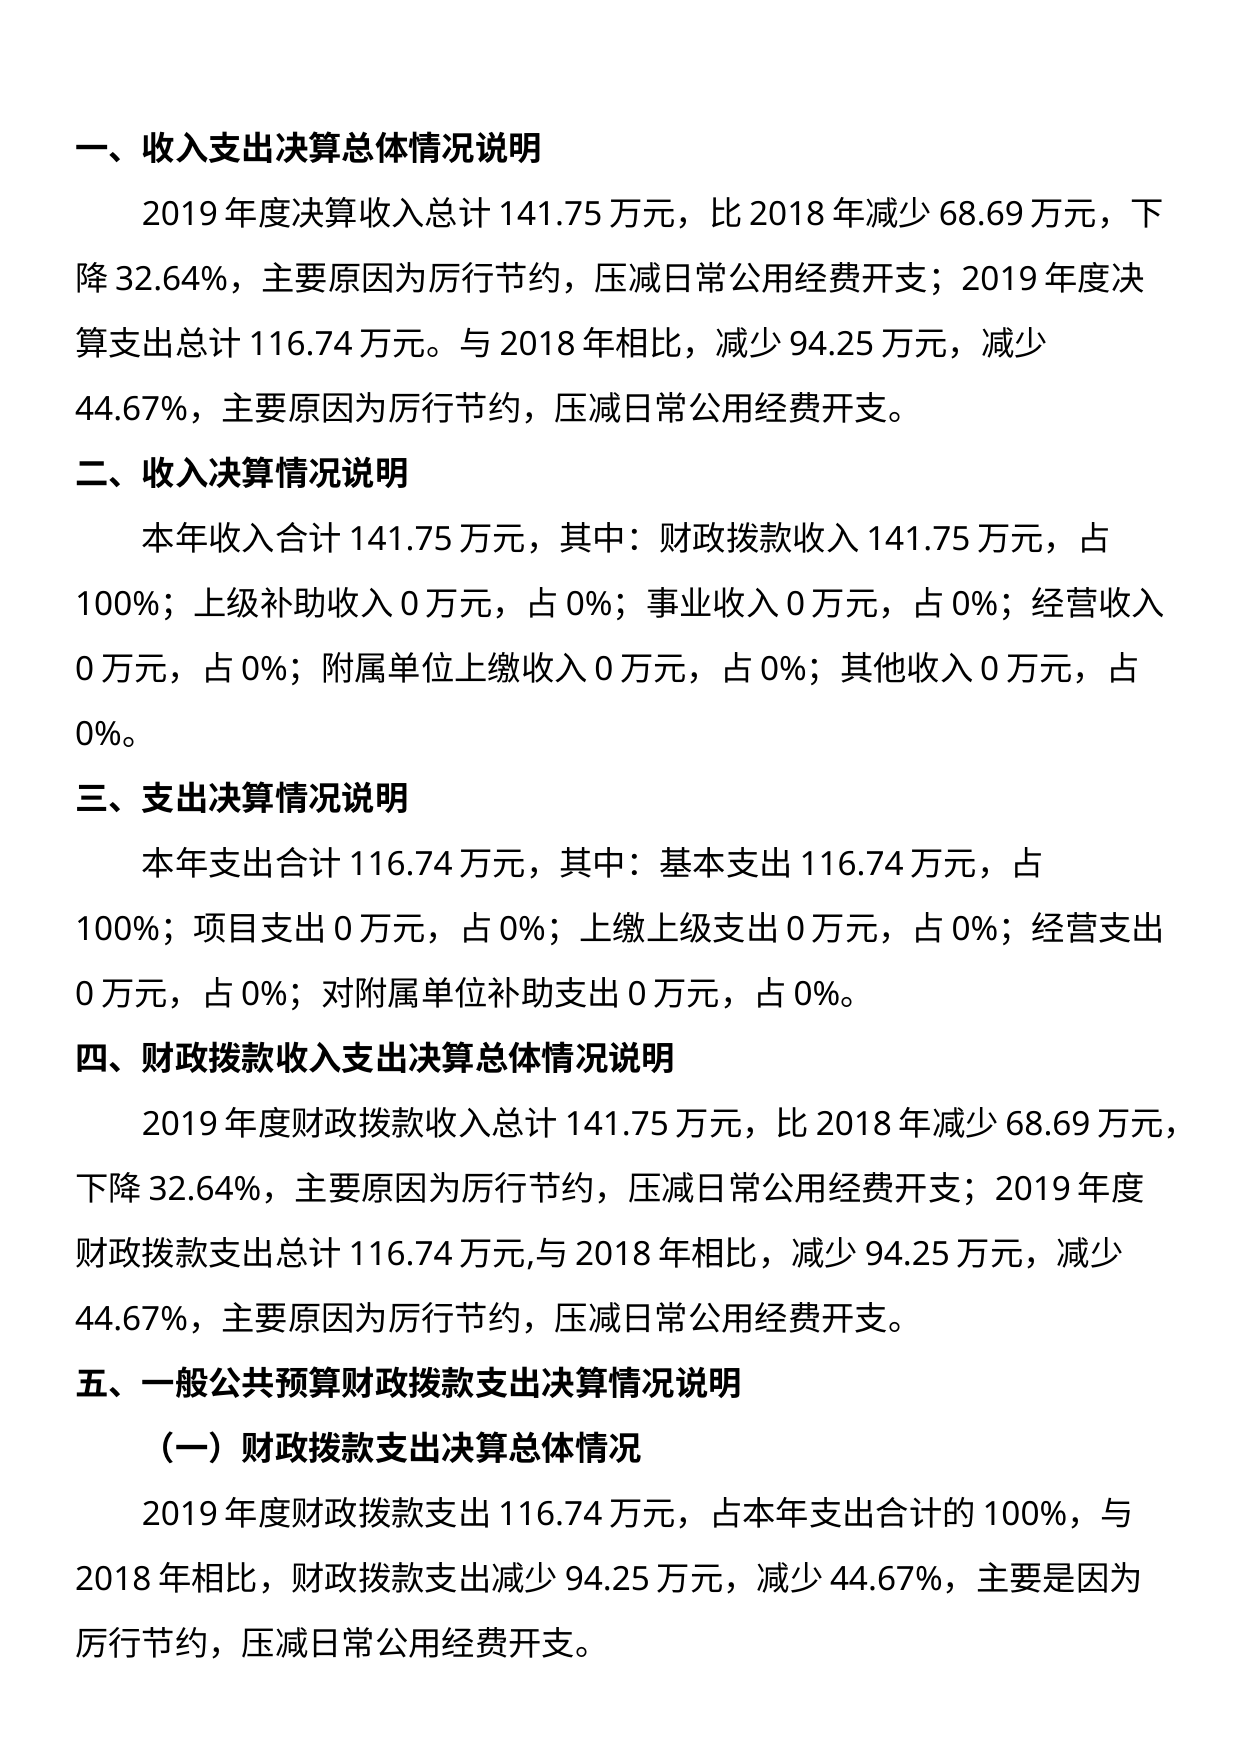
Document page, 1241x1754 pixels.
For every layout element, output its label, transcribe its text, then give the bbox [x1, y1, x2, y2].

text 2019年度决算收入总计141.75万元，比2018年减少68.69万元，下降32.64%，主要原因为厉行节约，压减日常公用经费开支；2019年度决算支出总计116.74万元。与2018年相比，减少94.25万元，减少44.67%，主要原因为厉行节约，压减日常公用经费开支。 [75, 178, 1165, 438]
text 本年收入合计141.75万元，其中：财政拨款收入141.75万元，占100%；上级补助收入0万元，占0%；事业收入0万元，占0%；经营收入0万元，占0%；附属单位上缴收入0万元，占0%；其他收入0万元，占0%。 [75, 503, 1165, 763]
text 二、收入决算情况说明 [75, 438, 1165, 503]
text 2019年度财政拨款支出116.74万元，占本年支出合计的100%，与2018年相比，财政拨款支出减少94.25万元，减少44.67%，主要是因为厉行节约，压减日常公用经费开支。 [75, 1478, 1165, 1673]
text 2019年度财政拨款收入总计141.75万元，比2018年减少68.69万元，下降32.64%，主要原因为厉行节约，压减日常公用经费开支；2019年度财政拨款支出总计116.74万元,与2018年相比，减少94.25万元，减少44.67%，主要原因为厉行节约，压减日常公用经费开支。 [75, 1088, 1165, 1348]
text 四、财政拨款收入支出决算总体情况说明 [75, 1023, 1165, 1088]
text 本年支出合计116.74万元，其中：基本支出116.74万元，占100%；项目支出0万元，占0%；上缴上级支出0万元，占0%；经营支出0万元，占0%；对附属单位补助支出0万元，占0%。 [75, 828, 1165, 1023]
text 五、一般公共预算财政拨款支出决算情况说明 [75, 1348, 1165, 1413]
text （一）财政拨款支出决算总体情况 [75, 1413, 1165, 1478]
text 三、支出决算情况说明 [75, 763, 1165, 828]
text 一、收入支出决算总体情况说明 [75, 113, 1165, 178]
